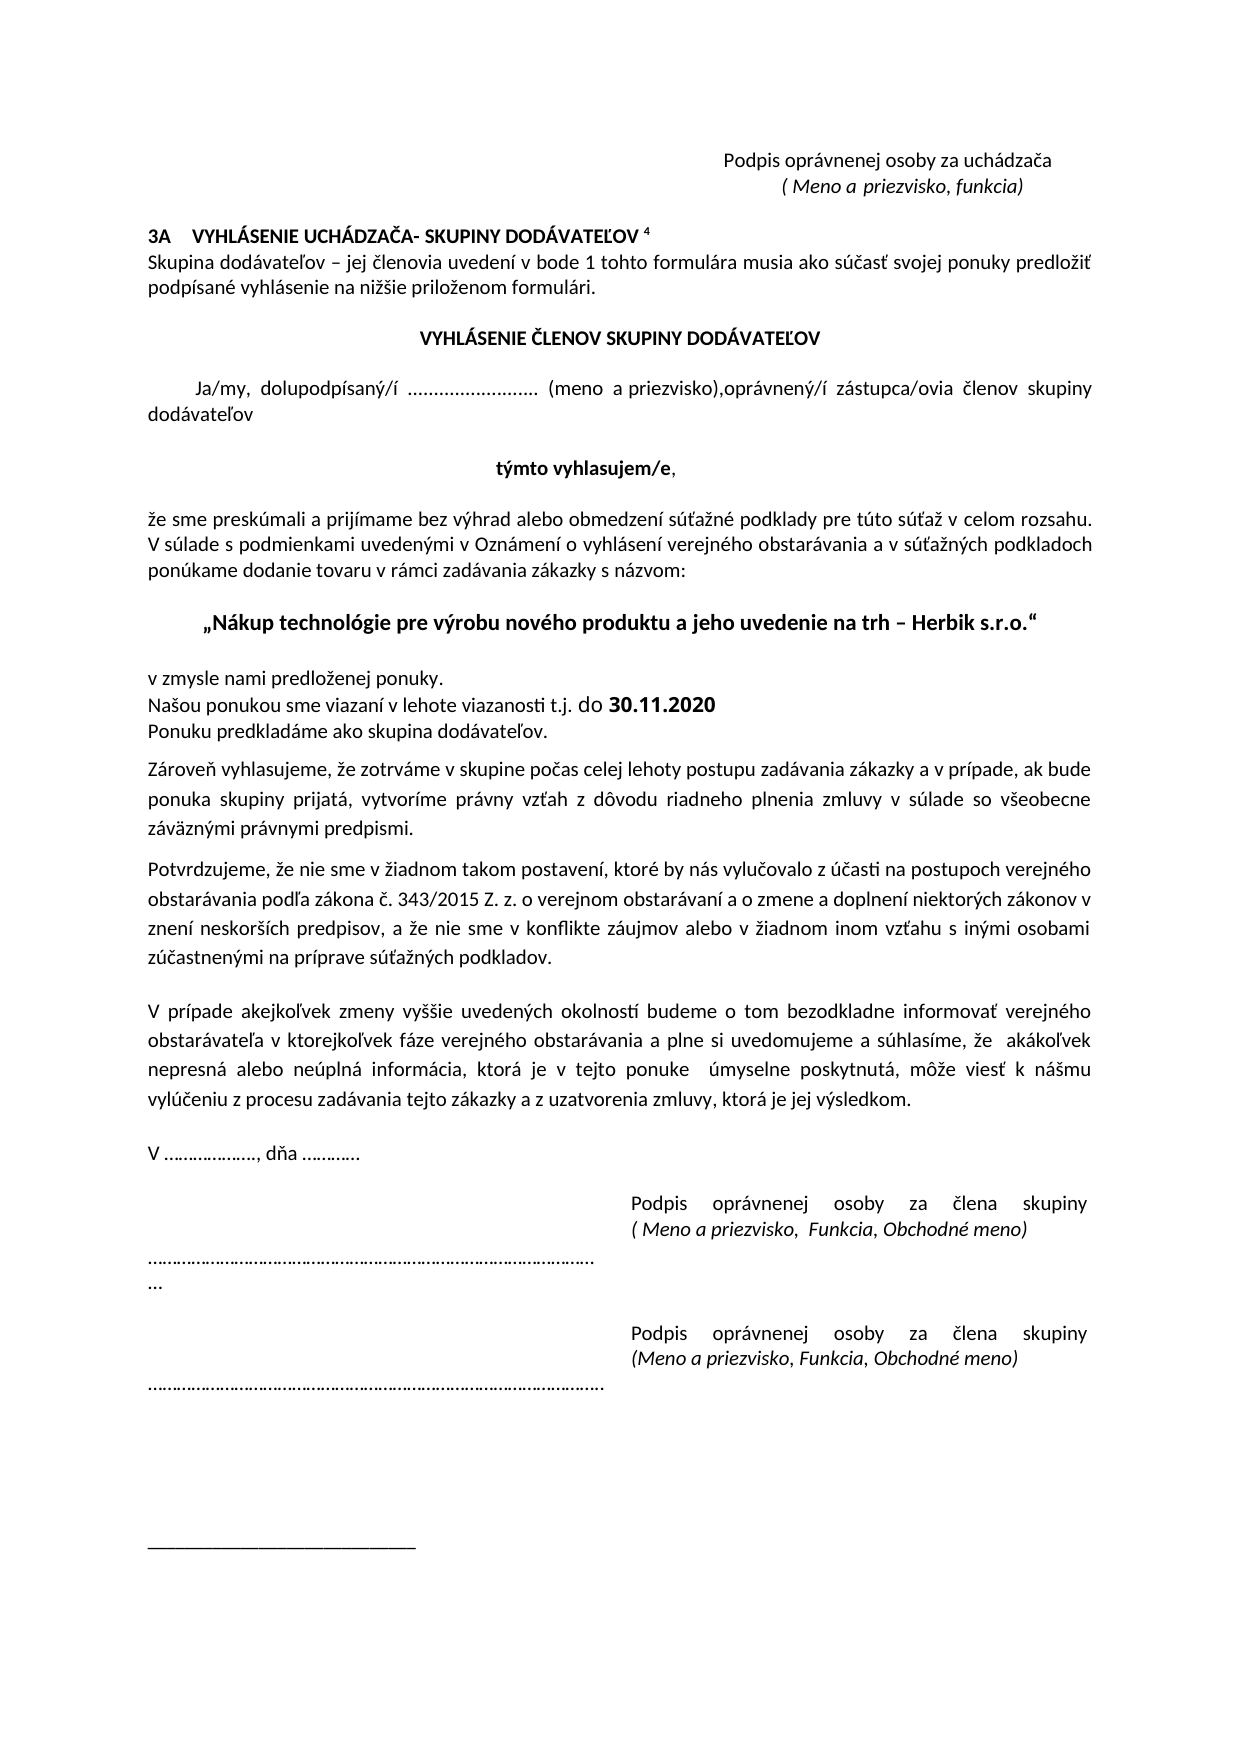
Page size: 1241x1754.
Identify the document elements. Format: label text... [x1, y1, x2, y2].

table_header …………………………………………………………………………………… [137, 1190, 619, 1320]
text Našou ponukou sme viazaní v lehote viazanosti t.j. do 30.11.2020 [148, 690, 1093, 719]
table_cell Podpis oprávnenej osoby za člena skupiny (Meno a priezvisko, Funkcia, Obchodné meno) [620, 1320, 1099, 1421]
text Zároveň vyhlasujeme, že zotrváme v skupine počas celej lehoty postupu zadávania zákazky a v prípade, ak bude ponuka skupiny prijatá, vytvoríme právny vzťah z dôvodu riadneho plnenia zmluvy v súlade so všeobecne záväznými právnymi predpismi. [148, 757, 1093, 840]
table_header Podpis oprávnenej osoby za člena skupiny ( Meno a priezvisko, Funkcia, Obchodné meno) [620, 1190, 1099, 1320]
text V prípade akejkoľvek zmeny vyššie uvedených okolností budeme o tom bezodkladne informovať verejného obstarávateľa v ktorejkoľvek fáze verejného obstarávania a plne si uvedomujeme a súhlasíme, že akákoľvek nepresná alebo neúplná informácia, ktorá je v tejto ponuke úmyselne poskytnutá, môže viesť k nášmu vylúčeniu z procesu zadávania tejto zákazky a z uzatvorenia zmluvy, ktorá je jej výsledkom. [148, 998, 1093, 1111]
text Skupina dodávateľov – jej členovia uvedení v bode 1 tohto formulára musia ako súčasť svojej ponuky predložiť podpísané vyhlásenie na nižšie priloženom formulári. [148, 249, 1093, 300]
text VYHLÁSENIE členov skupiny dodávateľov [148, 325, 1093, 350]
text týmto vyhlasujem/e, [148, 455, 1093, 481]
text Ja/my, dolupodpísaný/í ......................... (meno a priezvisko),oprávnený/í zástupca/ovia členov skupiny dodávateľov [148, 376, 1093, 426]
text Potvrdzujeme, že nie sme v žiadnom takom postavení, ktoré by nás vylučovalo z účasti na postupoch verejného obstarávania podľa zákona č. 343/2015 Z. z. o verejnom obstarávaní a o zmene a doplnení niektorých zákonov v znení neskorších predpisov, a že nie sme v konflikte záujmov alebo v žiadnom inom vzťahu s inými osobami zúčastnenými na príprave súťažných podkladov. [148, 857, 1093, 969]
text Ponuku predkladáme ako skupina dodávateľov. [148, 719, 1093, 744]
text 3A VYHLÁSENIE UCHÁDZAČA- skupiny dodávateľov 4 [148, 223, 1093, 249]
text že sme preskúmali a prijímame bez výhrad alebo obmedzení súťažné podklady pre túto súťaž v celom rozsahu. V súlade s podmienkami uvedenými v Oznámení o vyhlásení verejného obstarávania a v súťažných podkladoch ponúkame dodanie tovaru v rámci zadávania zákazky s názvom: [148, 506, 1093, 582]
text v zmysle nami predloženej ponuky. [148, 665, 1093, 690]
table_cell ………………………………………………………………………………….. [137, 1320, 619, 1421]
text Podpis oprávnenej osoby za uchádzača [148, 148, 1093, 173]
text ( Meno a priezvisko, funkcia) [148, 173, 1093, 198]
text V ………………., dňa ………… [148, 1140, 1093, 1165]
text _____________________________ [148, 1524, 1093, 1553]
text „Nákup technológie pre výrobu nového produktu a jeho uvedenie na trh – Herbik s.r.o.“ [148, 608, 1093, 636]
